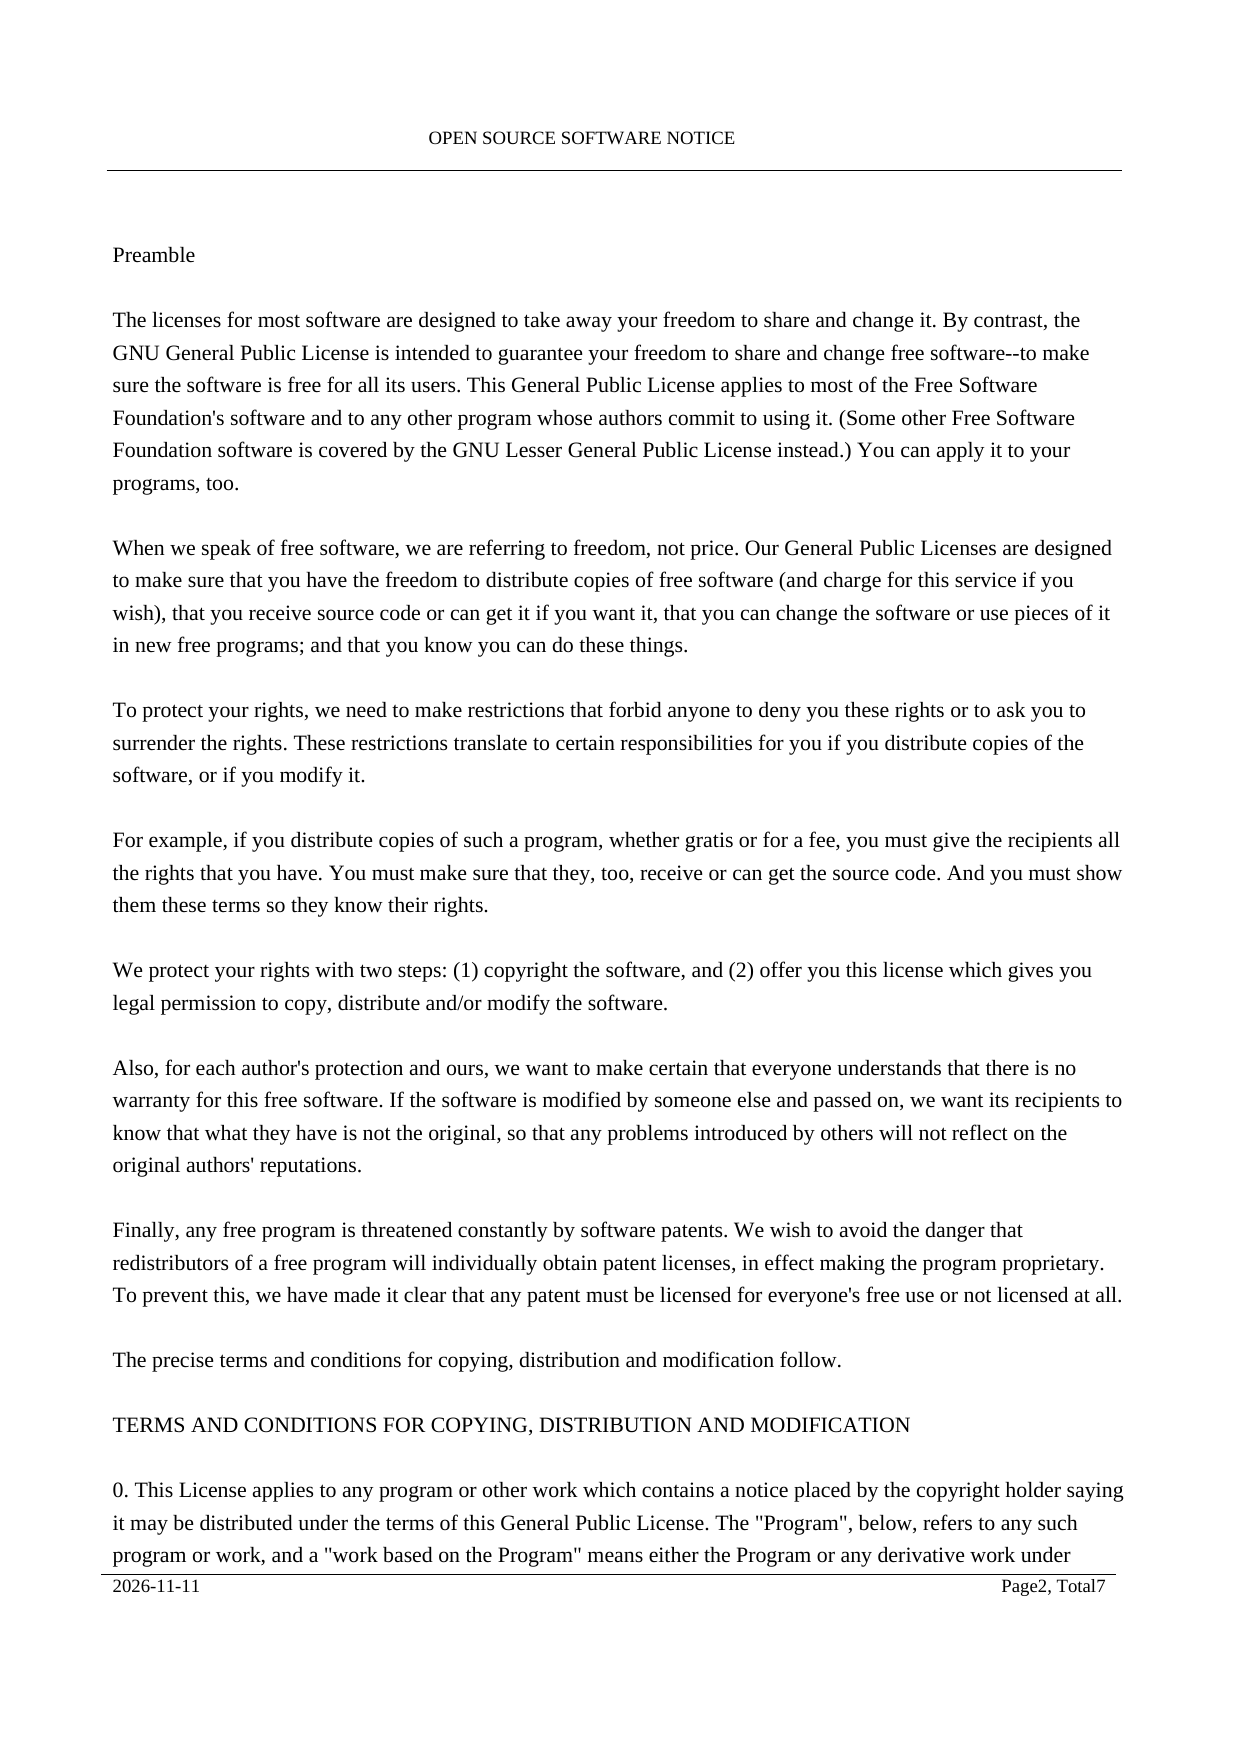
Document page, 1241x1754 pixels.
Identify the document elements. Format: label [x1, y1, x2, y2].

text [112, 206, 1128, 1571]
